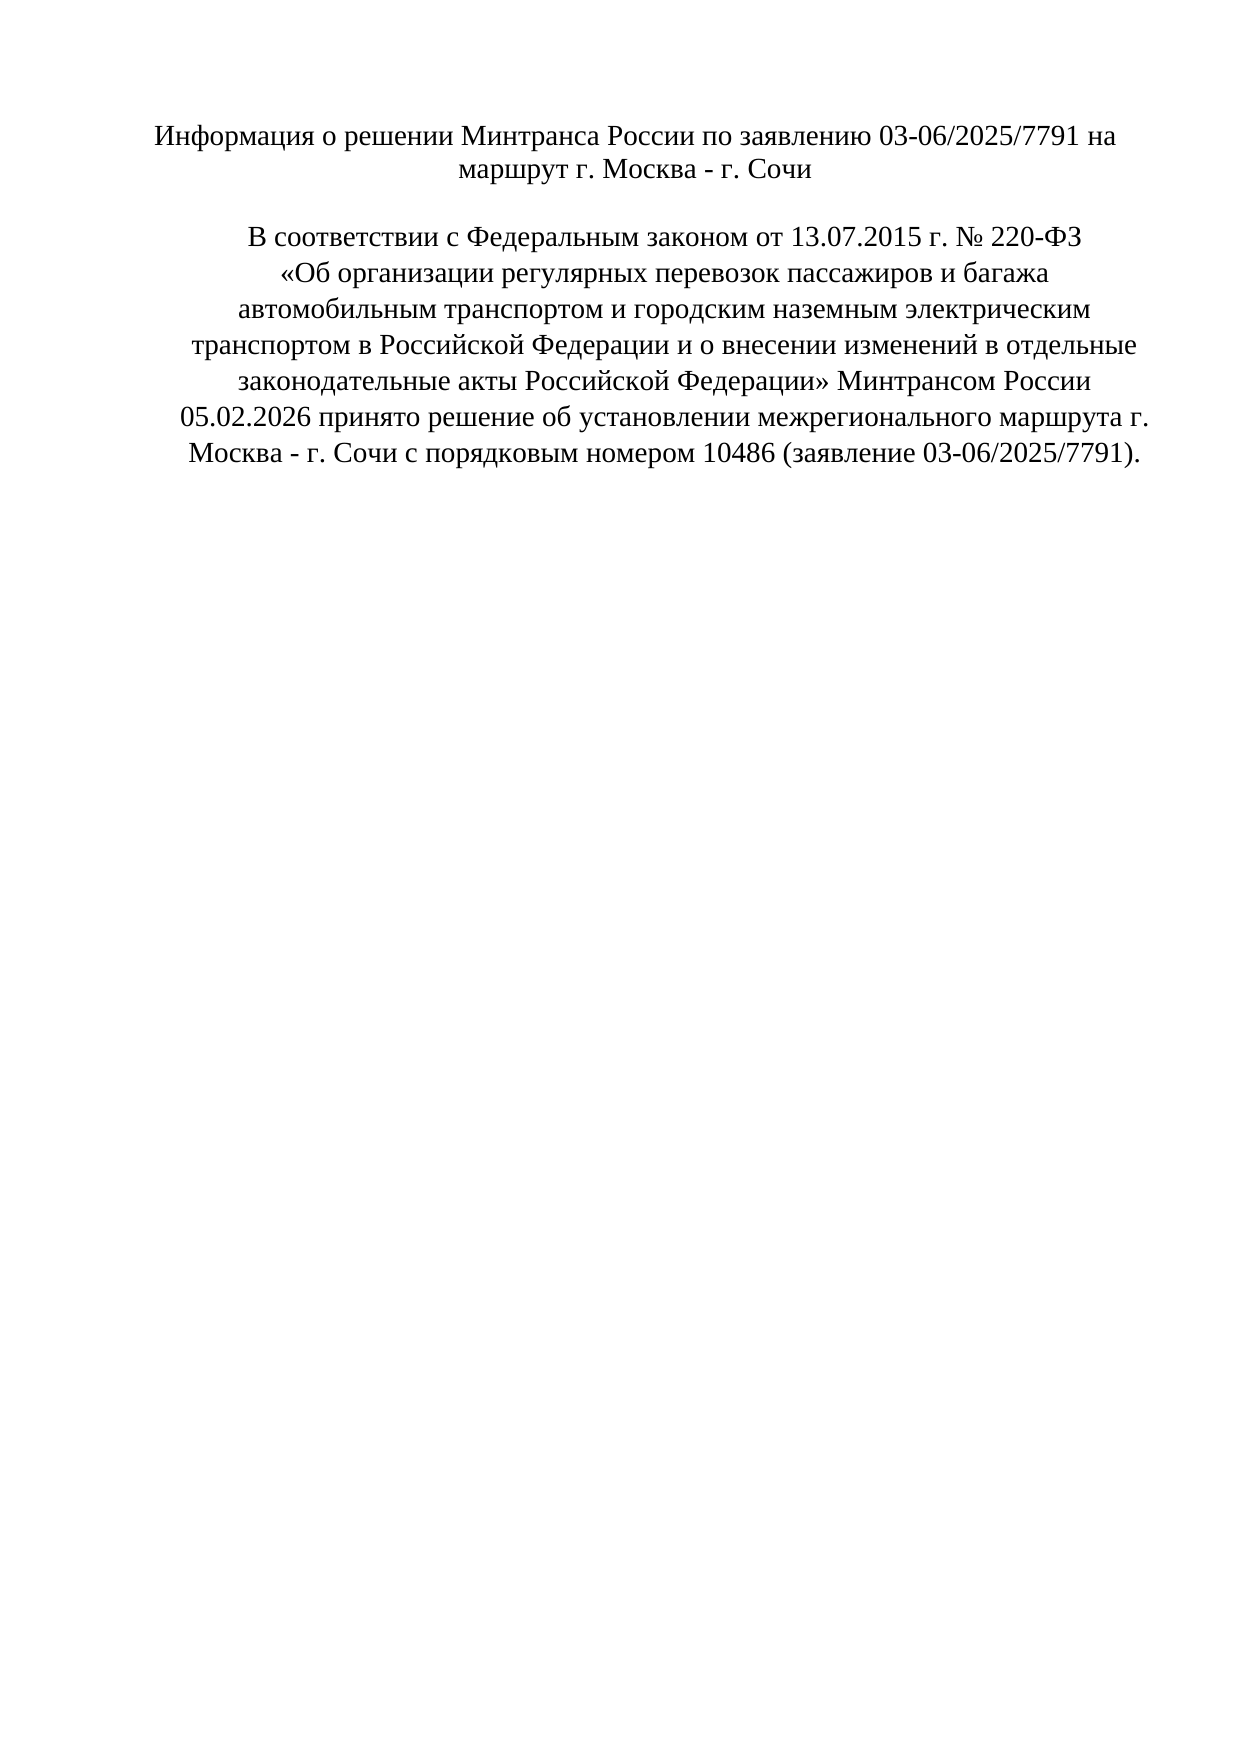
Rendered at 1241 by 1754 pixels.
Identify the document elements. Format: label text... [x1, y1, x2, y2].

text Информация о решении Минтранса России по заявлению 03-06/2025/7791 на маршрут г. Москва - г. Сочи [118, 118, 1152, 185]
text В соответствии с Федеральным законом от 13.07.2015 г. № 220-ФЗ «Об организации регулярных перевозок пассажиров и багажа автомобильным транспортом и городским наземным электрическим транспортом в Российской Федерации и о внесении изменений в отдельные законодательные акты Российской Федерации» Минтрансом России 05.02.2026 принято решение об установлении межрегионального маршрута г. Москва - г. Сочи с порядковым номером 10486 (заявление 03-06/2025/7791). [177, 219, 1152, 469]
